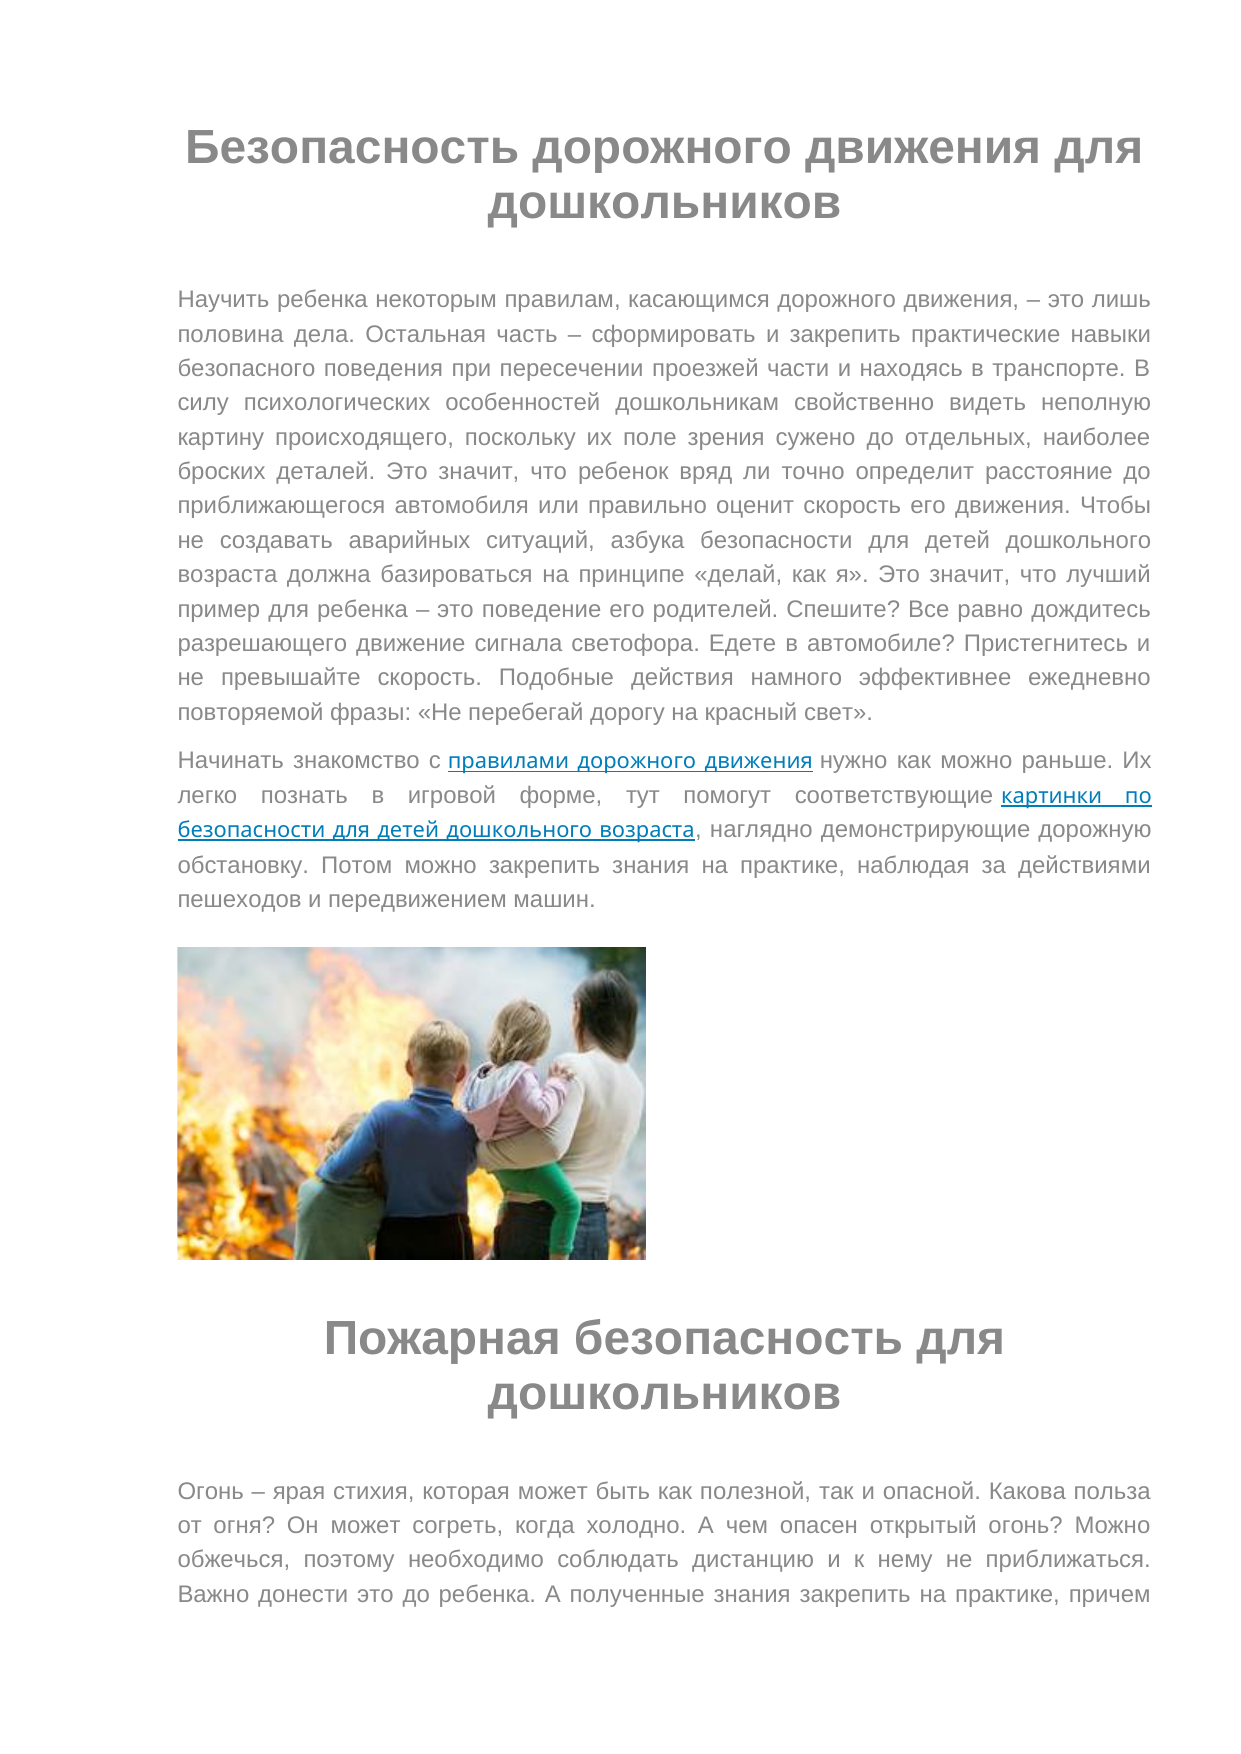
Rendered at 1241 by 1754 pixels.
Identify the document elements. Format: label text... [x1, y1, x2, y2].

picture [177, 947, 646, 1260]
text Безопасность дорожного движения для дошкольников [177, 118, 1152, 228]
text Начинать знакомство с правилами дорожного движения нужно как можно раньше. Их легко познать в игровой форме, тут помогут соответствующие картинки по безопасности для детей дошкольного возраста, наглядно демонстрирующие дорожную обстановку. Потом можно закрепить знания на практике, наблюдая за действиями пешеходов и передвижением машин. [177, 741, 1152, 913]
text Научить ребенка некоторым правилам, касающимся дорожного движения, – это лишь половина дела. Остальная часть – сформировать и закрепить практические навыки безопасного поведения при пересечении проезжей части и находясь в транспорте. В силу психологических особенностей дошкольникам свойственно видеть неполную картину происходящего, поскольку их поле зрения сужено до отдельных, наиболее броских деталей. Это значит, что ребенок вряд ли точно определит расстояние до приближающегося автомобиля или правильно оценит скорость его движения. Чтобы не создавать аварийных ситуаций, азбука безопасности для детей дошкольного возраста должна базироваться на принципе «делай, как я». Это значит, что лучший пример для ребенка – это поведение его родителей. Спешите? Все равно дождитесь разрешающего движение сигнала светофора. Едете в автомобиле? Пристегнитесь и не превышайте скорость. Подобные действия намного эффективнее ежедневно повторяемой фразы: «Не перебегай дорогу на красный свет». [177, 278, 1152, 725]
text Пожарная безопасность для дошкольников [177, 1309, 1152, 1420]
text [177, 1470, 1152, 1607]
